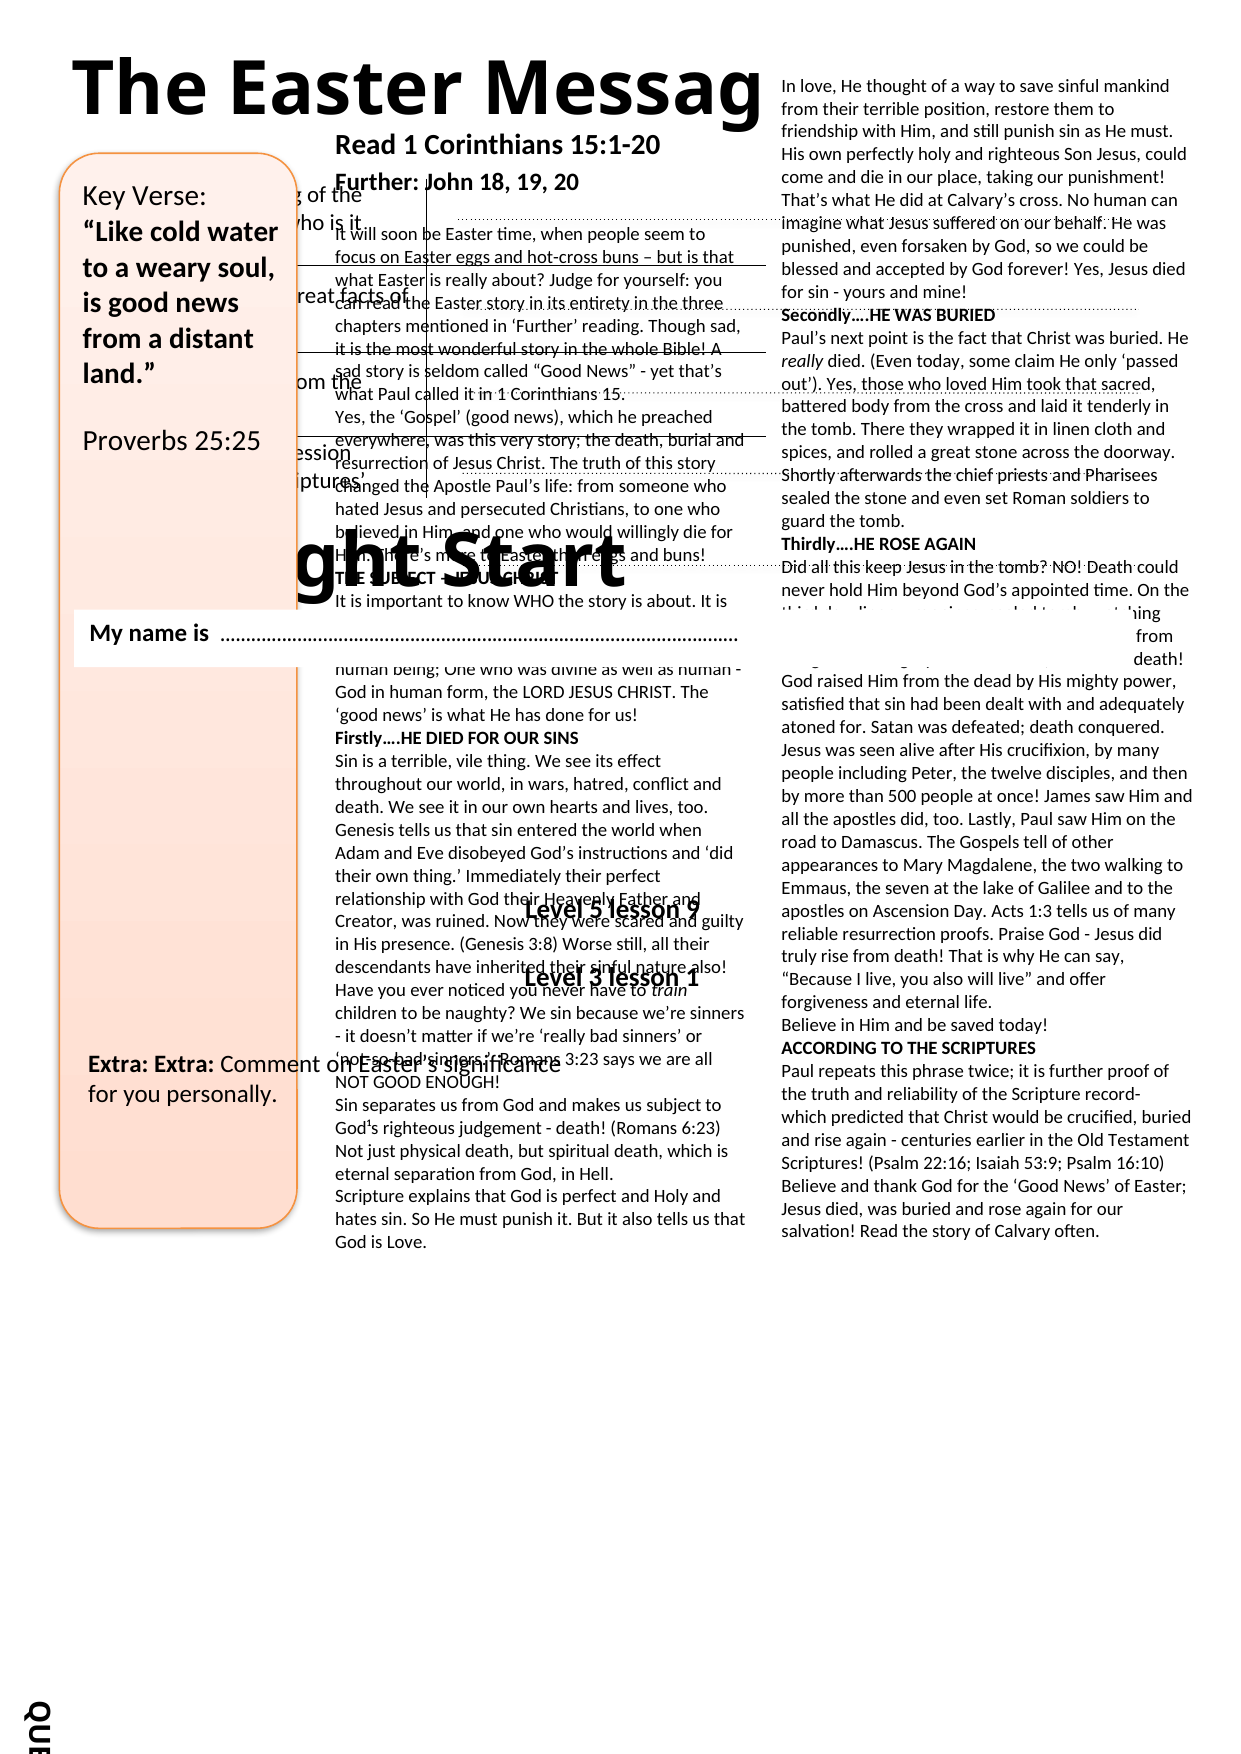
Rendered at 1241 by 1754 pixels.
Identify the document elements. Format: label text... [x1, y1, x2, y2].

table_header [427, 179, 766, 265]
table_cell [427, 437, 766, 498]
table_cell 2. Mention the three great facts of the Gospel. [302, 266, 426, 352]
table_cell 3. What do we learn from the resurrection? [302, 353, 426, 436]
table_cell [427, 266, 766, 352]
table_cell [427, 353, 766, 436]
table_cell 4. What does the expression ‘According to the Scriptures’ mean? [302, 437, 426, 498]
table_header 1. What is the meaning of the word “Gospel” and who is it about? [298, 179, 426, 265]
